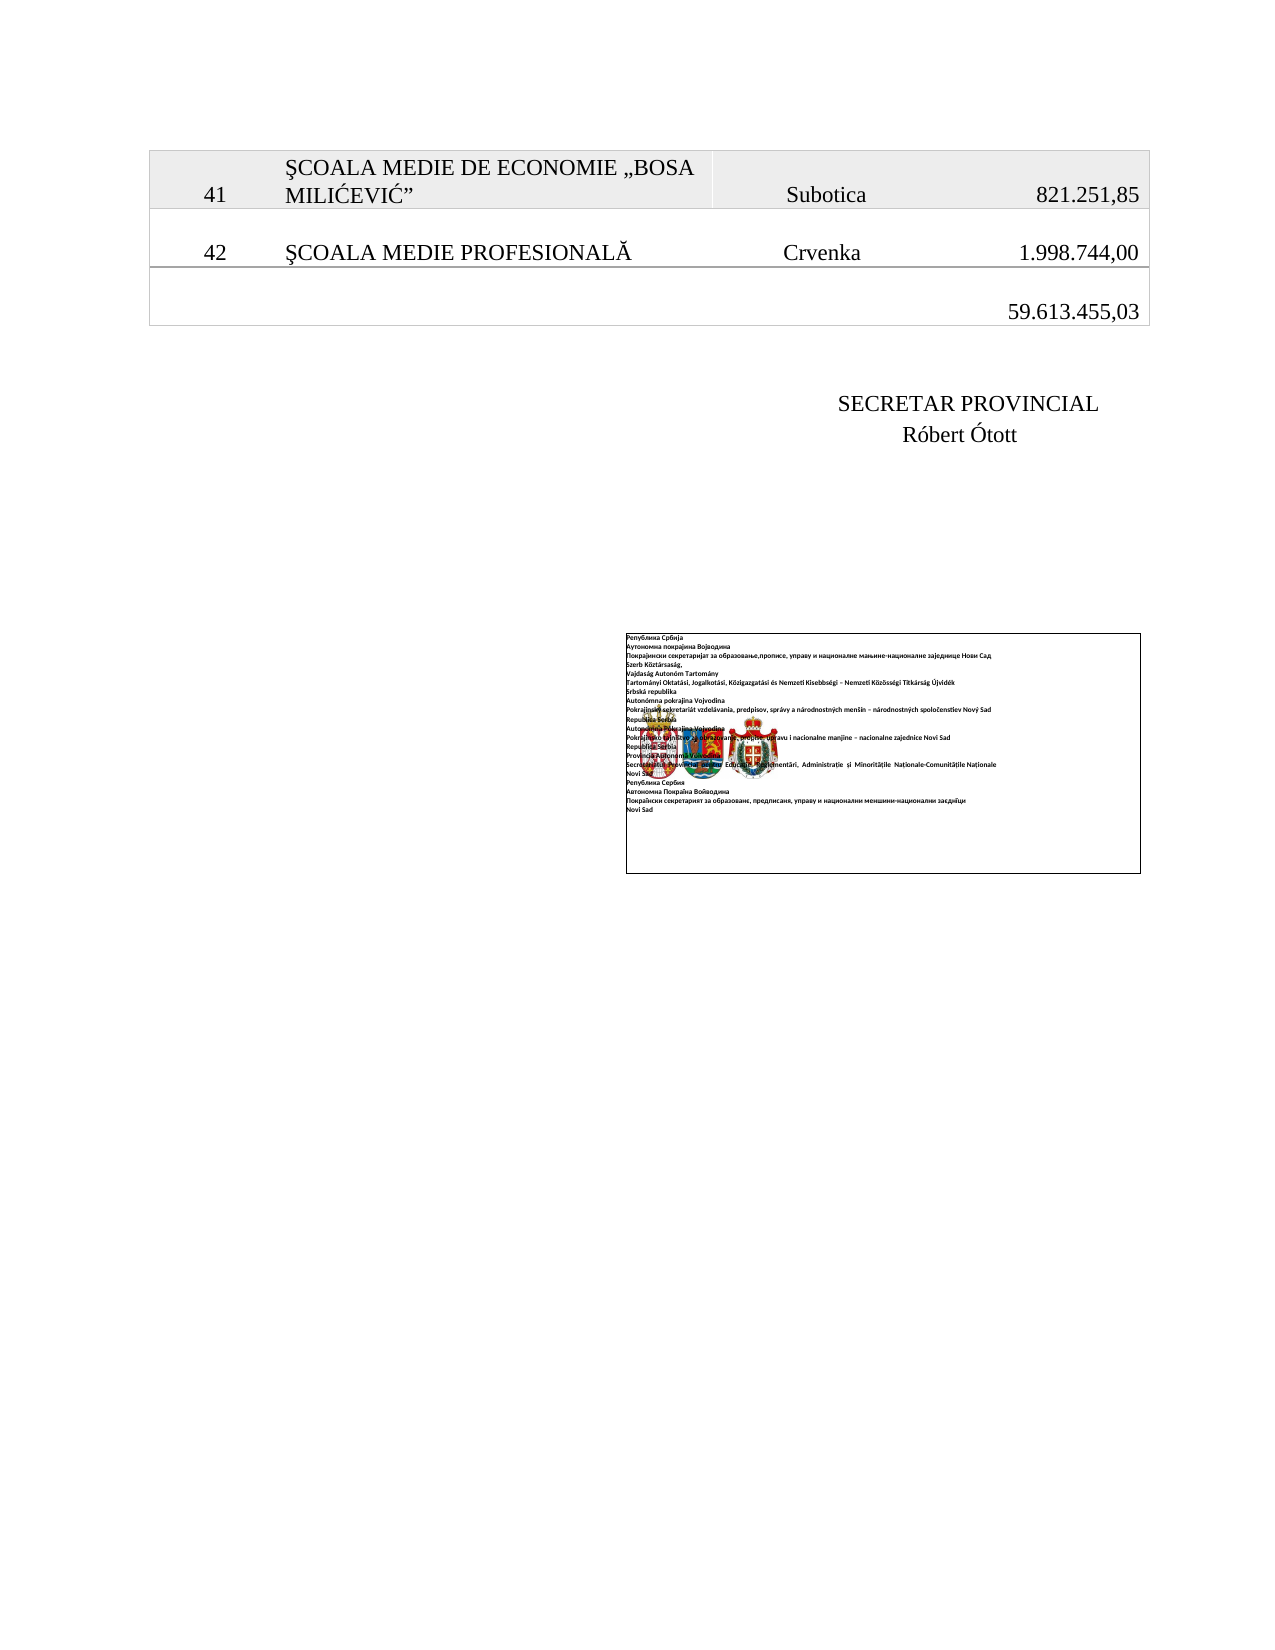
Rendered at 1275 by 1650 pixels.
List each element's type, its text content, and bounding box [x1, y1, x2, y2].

text SECRETAR PROVINCIAL [838, 390, 1162, 416]
table_cell 1.998.744,00 [944, 209, 1149, 266]
table_header Subotica [713, 151, 944, 208]
table_cell ŞCOALA MEDIE PROFESIONALĂ [255, 209, 712, 266]
table_cell 42 [150, 209, 255, 266]
text Róbert Ótott [900, 421, 1019, 448]
table_header 821.251,85 [944, 151, 1149, 208]
table_cell Crvenka [713, 209, 944, 266]
table_header 41 [150, 151, 255, 208]
table_cell 59.613.455,03 [150, 268, 1149, 324]
picture [640, 704, 778, 779]
table_header ŞCOALA MEDIE DE ECONOMIE „BOSA MILIĆEVIĆ” [255, 151, 712, 208]
